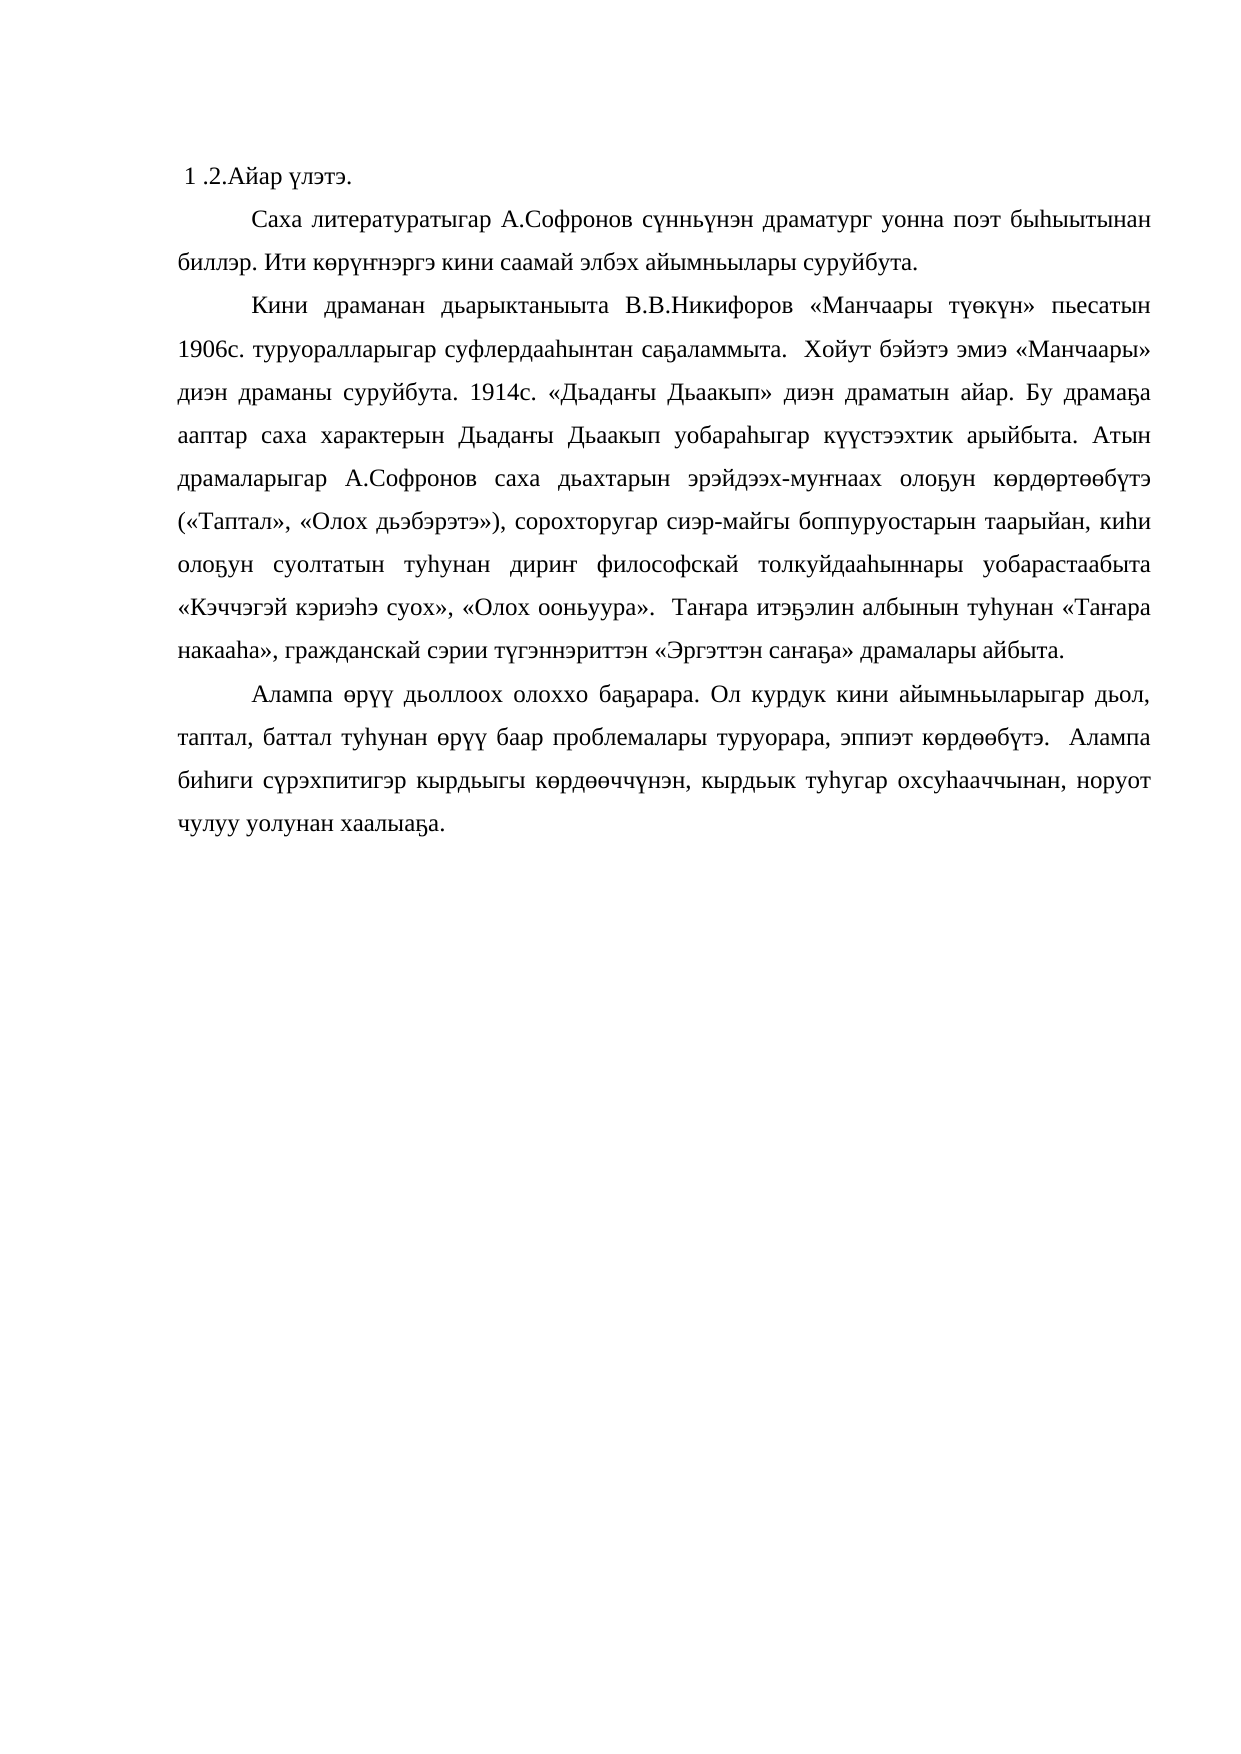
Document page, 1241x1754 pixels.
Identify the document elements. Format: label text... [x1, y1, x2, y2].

text Кини драманан дьарыктаныыта В.В.Никифоров «Манчаары түөкүн» пьесатын 1906с. туруоралларыгар суфлердааһынтан саҕаламмыта. Хойут бэйэтэ эмиэ «Манчаары» диэн драманы суруйбута. 1914с. «Дьадаҥы Дьаакып» диэн драматын айар. Бу драмаҕа ааптар саха характерын Дьадаҥы Дьаакып уобараһыгар күүстээхтик арыйбыта. Атын драмаларыгар А.Софронов саха дьахтарын эрэйдээх-муҥнаах олоҕун көрдөртөөбүтэ («Таптал», «Олох дьэбэрэтэ»), сорохторугар сиэр-майгы боппуруостарын таарыйан, киһи олоҕун суолтатын туһунан дириҥ философскай толкуйдааһыннары уобарастаабыта «Кэччэгэй кэриэһэ суох», «Олох ооньуура». Таҥара итэҕэлин албынын туһунан «Таҥара накааһа», гражданскай сэрии түгэннэриттэн «Эргэттэн саҥаҕа» драмалары айбыта. [177, 291, 1152, 664]
text Саха литературатыгар А.Софронов сүнньүнэн драматург уонна поэт быһыытынан биллэр. Ити көрүҥнэргэ кини саамай элбэх айымньылары суруйбута. [177, 204, 1152, 276]
text Алампа өрүү дьоллоох олоххо баҕарара. Ол курдук кини айымньыларыгар дьол, таптал, баттал туһунан өрүү баар проблемалары туруорара, эппиэт көрдөөбүтэ. Алампа биһиги сүрэхпитигэр кырдьыгы көрдөөччүнэн, кырдьык туһугар охсуһааччынан, норуот чулуу уолунан хаалыаҕа. [177, 679, 1152, 837]
text 1 .2.Айар үлэтэ. [183, 161, 1152, 190]
